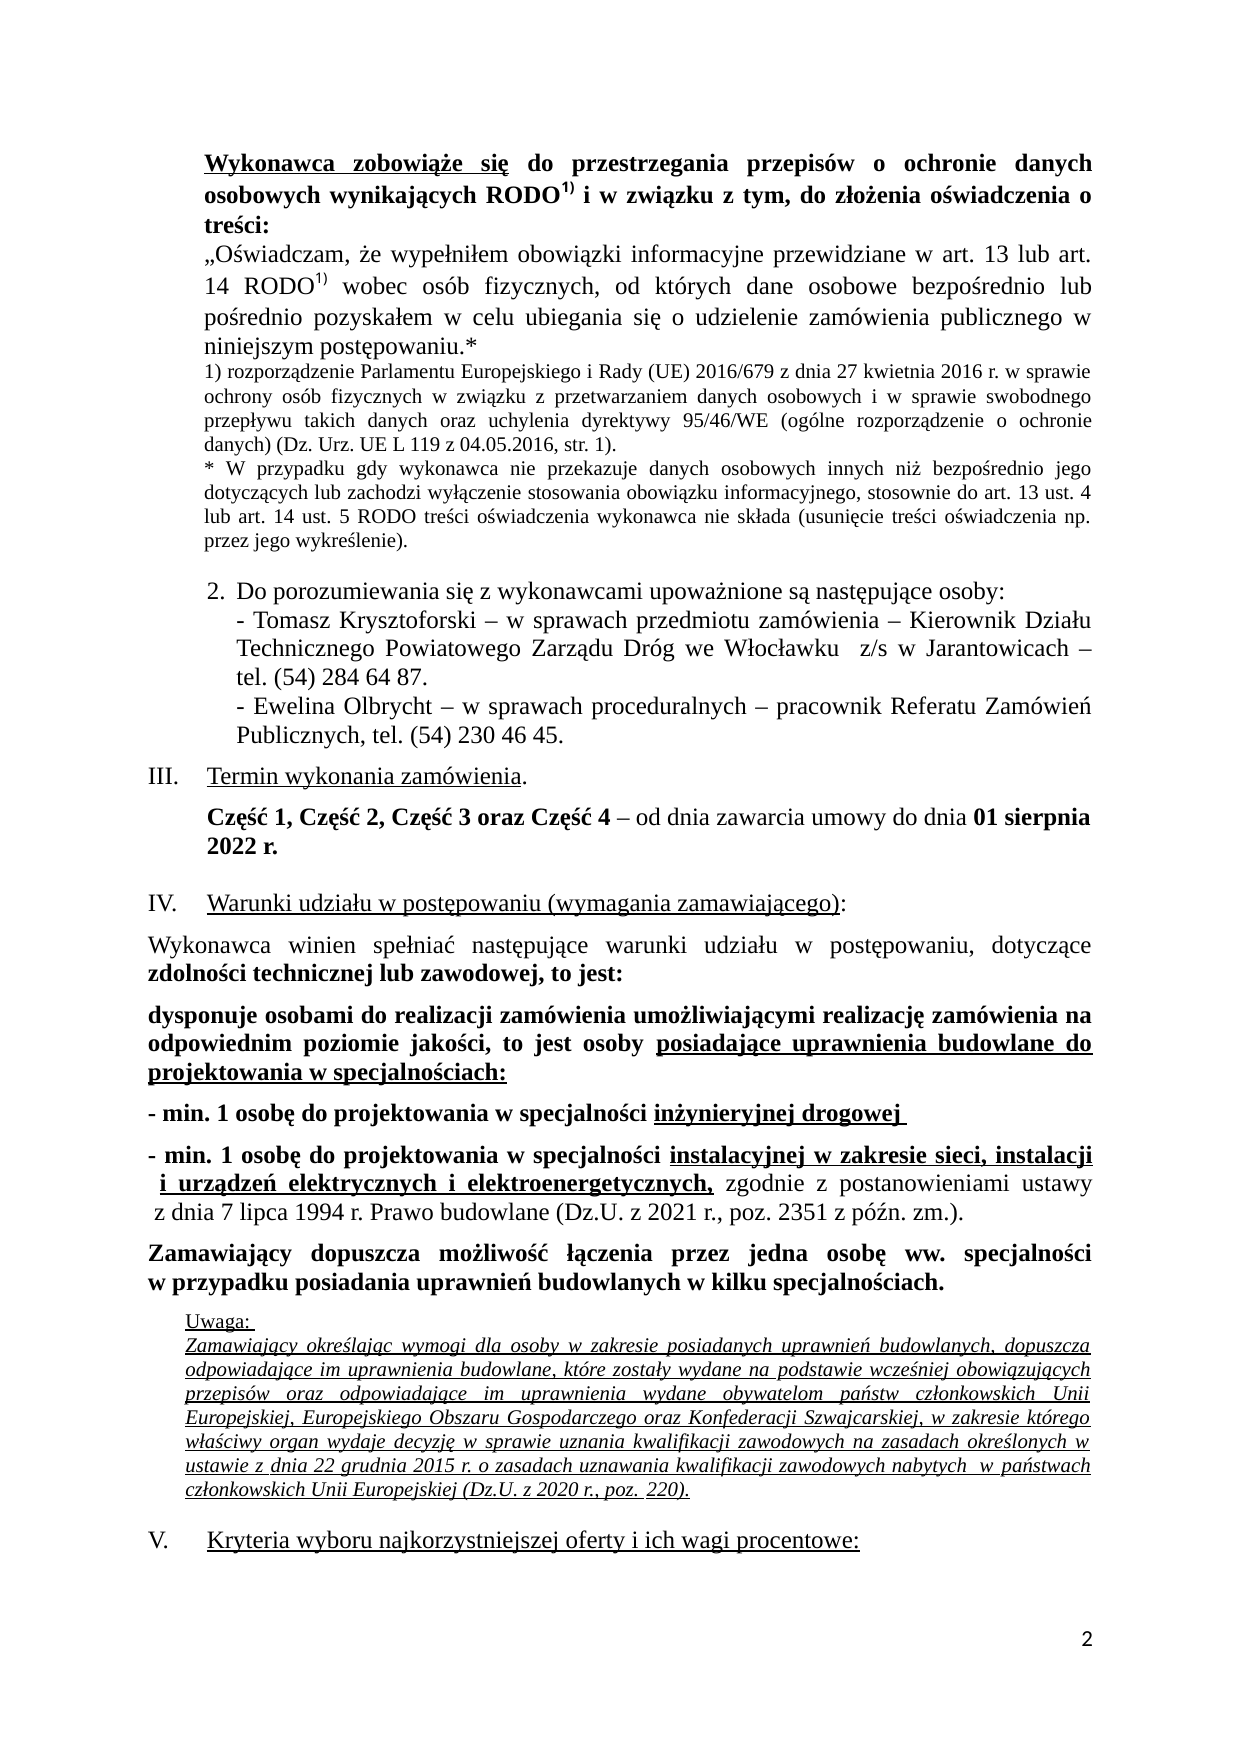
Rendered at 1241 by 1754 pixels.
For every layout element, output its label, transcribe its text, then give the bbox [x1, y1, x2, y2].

list Warunki udziału w postępowaniu (wymagania zamawiającego): [148, 888, 1093, 917]
text Zamawiający dopuszcza możliwość łączenia przez jedna osobę ww. specjalności w przypadku posiadania uprawnień budowlanych w kilku specjalnościach. [148, 1238, 1093, 1296]
text dysponuje osobami do realizacji zamówienia umożliwiającymi realizację zamówienia na odpowiednim poziomie jakości, to jest osoby posiadające uprawnienia budowlane do projektowania w specjalnościach: [148, 1000, 1093, 1086]
text „Oświadczam, że wypełniłem obowiązki informacyjne przewidziane w art. 13 lub art. 14 RODO1) wobec osób fizycznych, od których dane osobowe bezpośrednio lub pośrednio pozyskałem w celu ubiegania się o udzielenie zamówienia publicznego w niniejszym postępowaniu.* [204, 239, 1093, 359]
text - min. 1 osobę do projektowania w specjalności inżynieryjnej drogowej [148, 1098, 1093, 1127]
text Uwaga: [148, 1308, 1093, 1333]
list Kryteria wyboru najkorzystniejszej oferty i ich wagi procentowe: [148, 1525, 1093, 1554]
text - min. 1 osobę do projektowania w specjalności instalacyjnej w zakresie sieci, instalacji i urządzeń elektrycznych i elektroenergetycznych, zgodnie z postanowieniami ustawy z dnia 7 lipca 1994 r. Prawo budowlane (Dz.U. z 2021 r., poz. 2351 z późn. zm.). [148, 1140, 1093, 1226]
text Wykonawca winien spełniać następujące warunki udziału w postępowaniu, dotyczące zdolności technicznej lub zawodowej, to jest: [148, 930, 1093, 987]
text Zamawiający określając wymogi dla osoby w zakresie posiadanych uprawnień budowlanych, dopuszcza odpowiadające im uprawnienia budowlane, które zostały wydane na podstawie wcześniej obowiązujących przepisów oraz odpowiadające im uprawnienia wydane obywatelom państw członkowskich Unii Europejskiej, Europejskiego Obszaru Gospodarczego oraz Konfederacji Szwajcarskiej, w zakresie którego właściwy organ wydaje decyzję w sprawie uznania kwalifikacji zawodowych na zasadach określonych w ustawie z dnia 22 grudnia 2015 r. o zasadach uznawania kwalifikacji zawodowych nabytych w państwach członkowskich Unii Europejskiej (Dz.U. z 2020 r., poz. 220). [185, 1333, 1093, 1501]
text 1) rozporządzenie Parlamentu Europejskiego i Rady (UE) 2016/679 z dnia 27 kwietnia 2016 r. w sprawie ochrony osób fizycznych w związku z przetwarzaniem danych osobowych i w sprawie swobodnego przepływu takich danych oraz uchylenia dyrektywy 95/46/WE (ogólne rozporządzenie o ochronie danych) (Dz. Urz. UE L 119 z 04.05.2016, str. 1). [204, 359, 1093, 456]
text * W przypadku gdy wykonawca nie przekazuje danych osobowych innych niż bezpośrednio jego dotyczących lub zachodzi wyłączenie stosowania obowiązku informacyjnego, stosownie do art. 13 ust. 4 lub art. 14 ust. 5 RODO treści oświadczenia wykonawca nie składa (usunięcie treści oświadczenia np. przez jego wykreślenie). [204, 456, 1093, 552]
text - Ewelina Olbrycht – w sprawach proceduralnych – pracownik Referatu Zamówień Publicznych, tel. (54) 230 46 45. [236, 691, 1093, 748]
list Do porozumiewania się z wykonawcami upoważnione są następujące osoby: [207, 576, 1093, 605]
list Termin wykonania zamówienia. [148, 761, 1093, 790]
text Wykonawca zobowiąże się do przestrzegania przepisów o ochronie danych osobowych wynikających RODO1) i w związku z tym, do złożenia oświadczenia o treści: [204, 148, 1093, 239]
text - Tomasz Krysztoforski – w sprawach przedmiotu zamówienia – Kierownik Działu Technicznego Powiatowego Zarządu Dróg we Włocławku z/s w Jarantowicach – tel. (54) 284 64 87. [236, 605, 1093, 691]
text Część 1, Część 2, Część 3 oraz Część 4 – od dnia zawarcia umowy do dnia 01 sierpnia 2022 r. [207, 802, 1093, 860]
